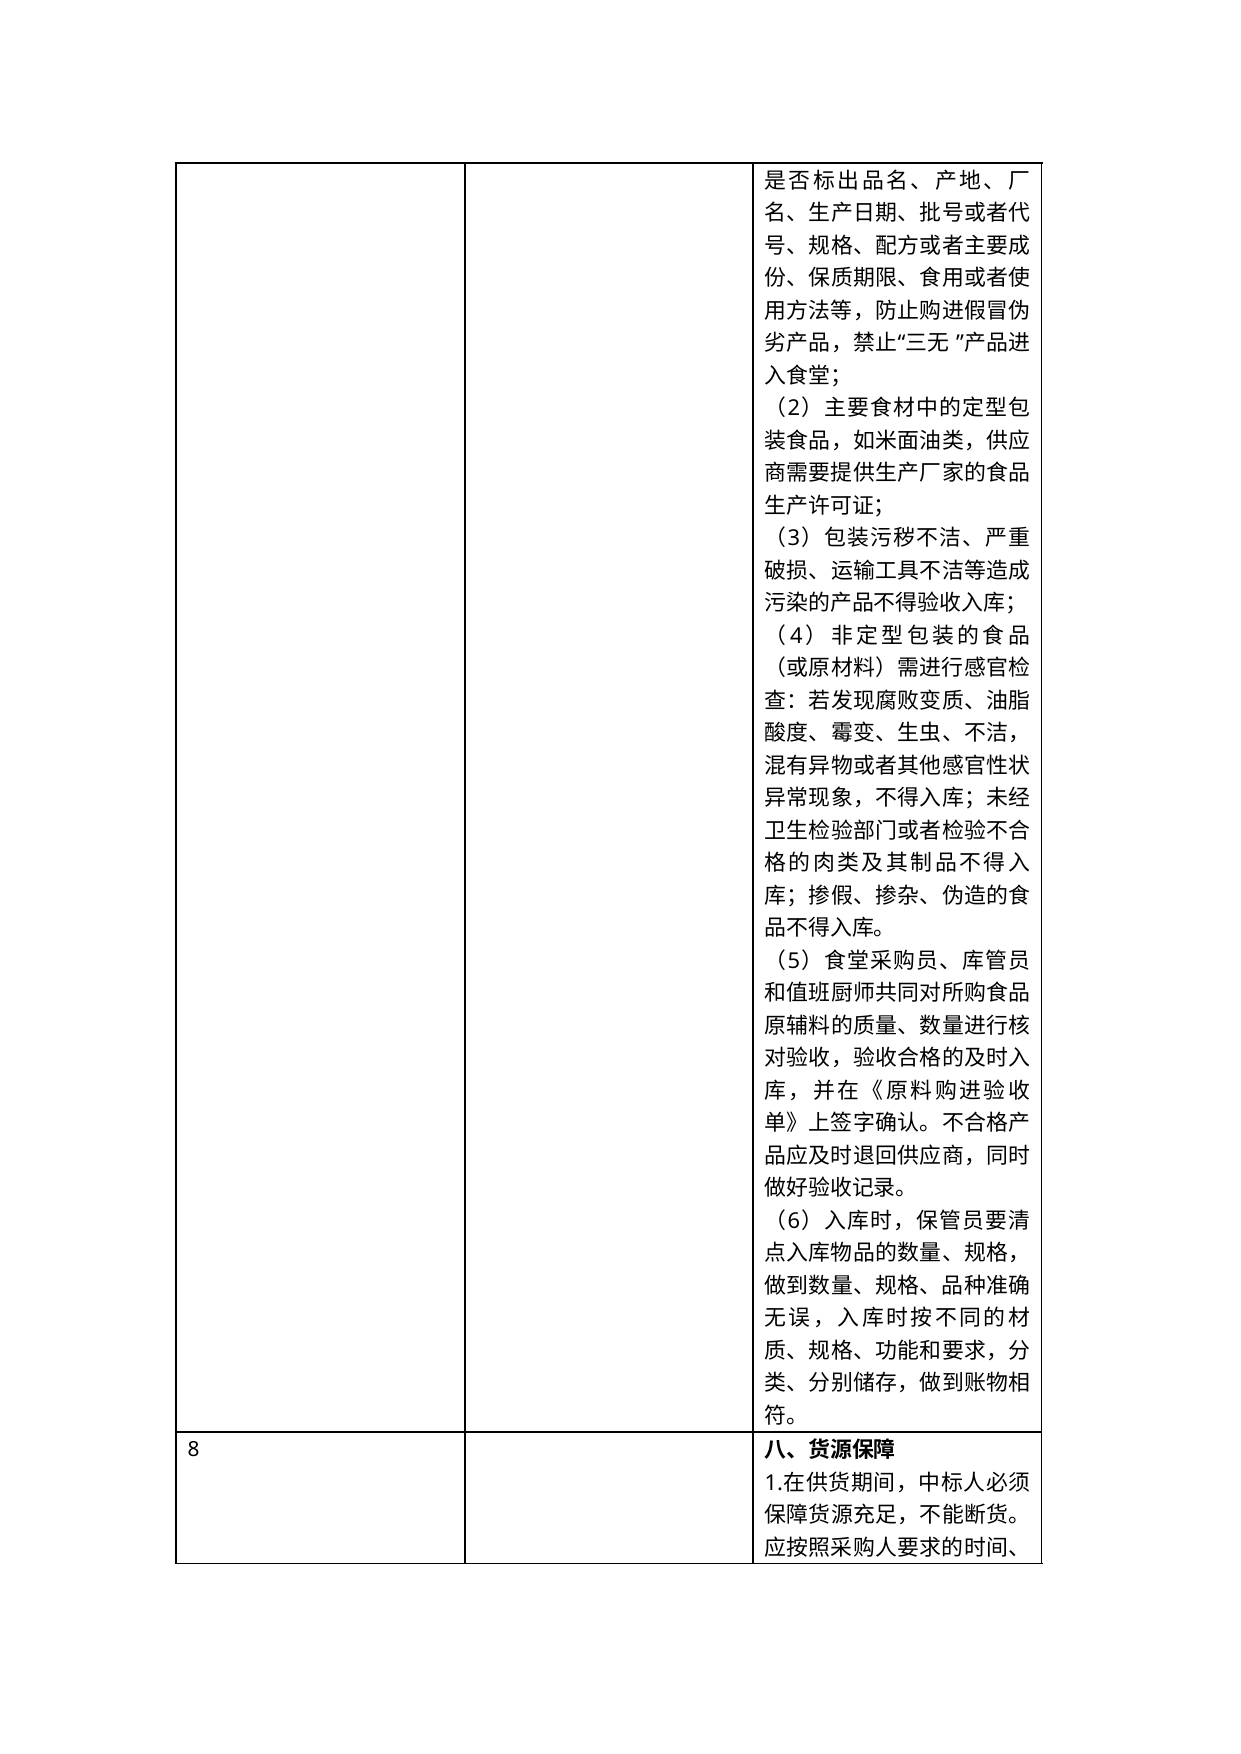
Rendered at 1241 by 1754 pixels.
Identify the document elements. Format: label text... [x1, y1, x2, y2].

table_cell 7 [177, 164, 464, 1431]
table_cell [754, 1433, 1041, 1563]
table_cell [466, 1433, 752, 1563]
table_cell 8 [177, 1433, 464, 1563]
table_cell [754, 164, 1041, 1431]
table_cell [466, 164, 752, 1431]
